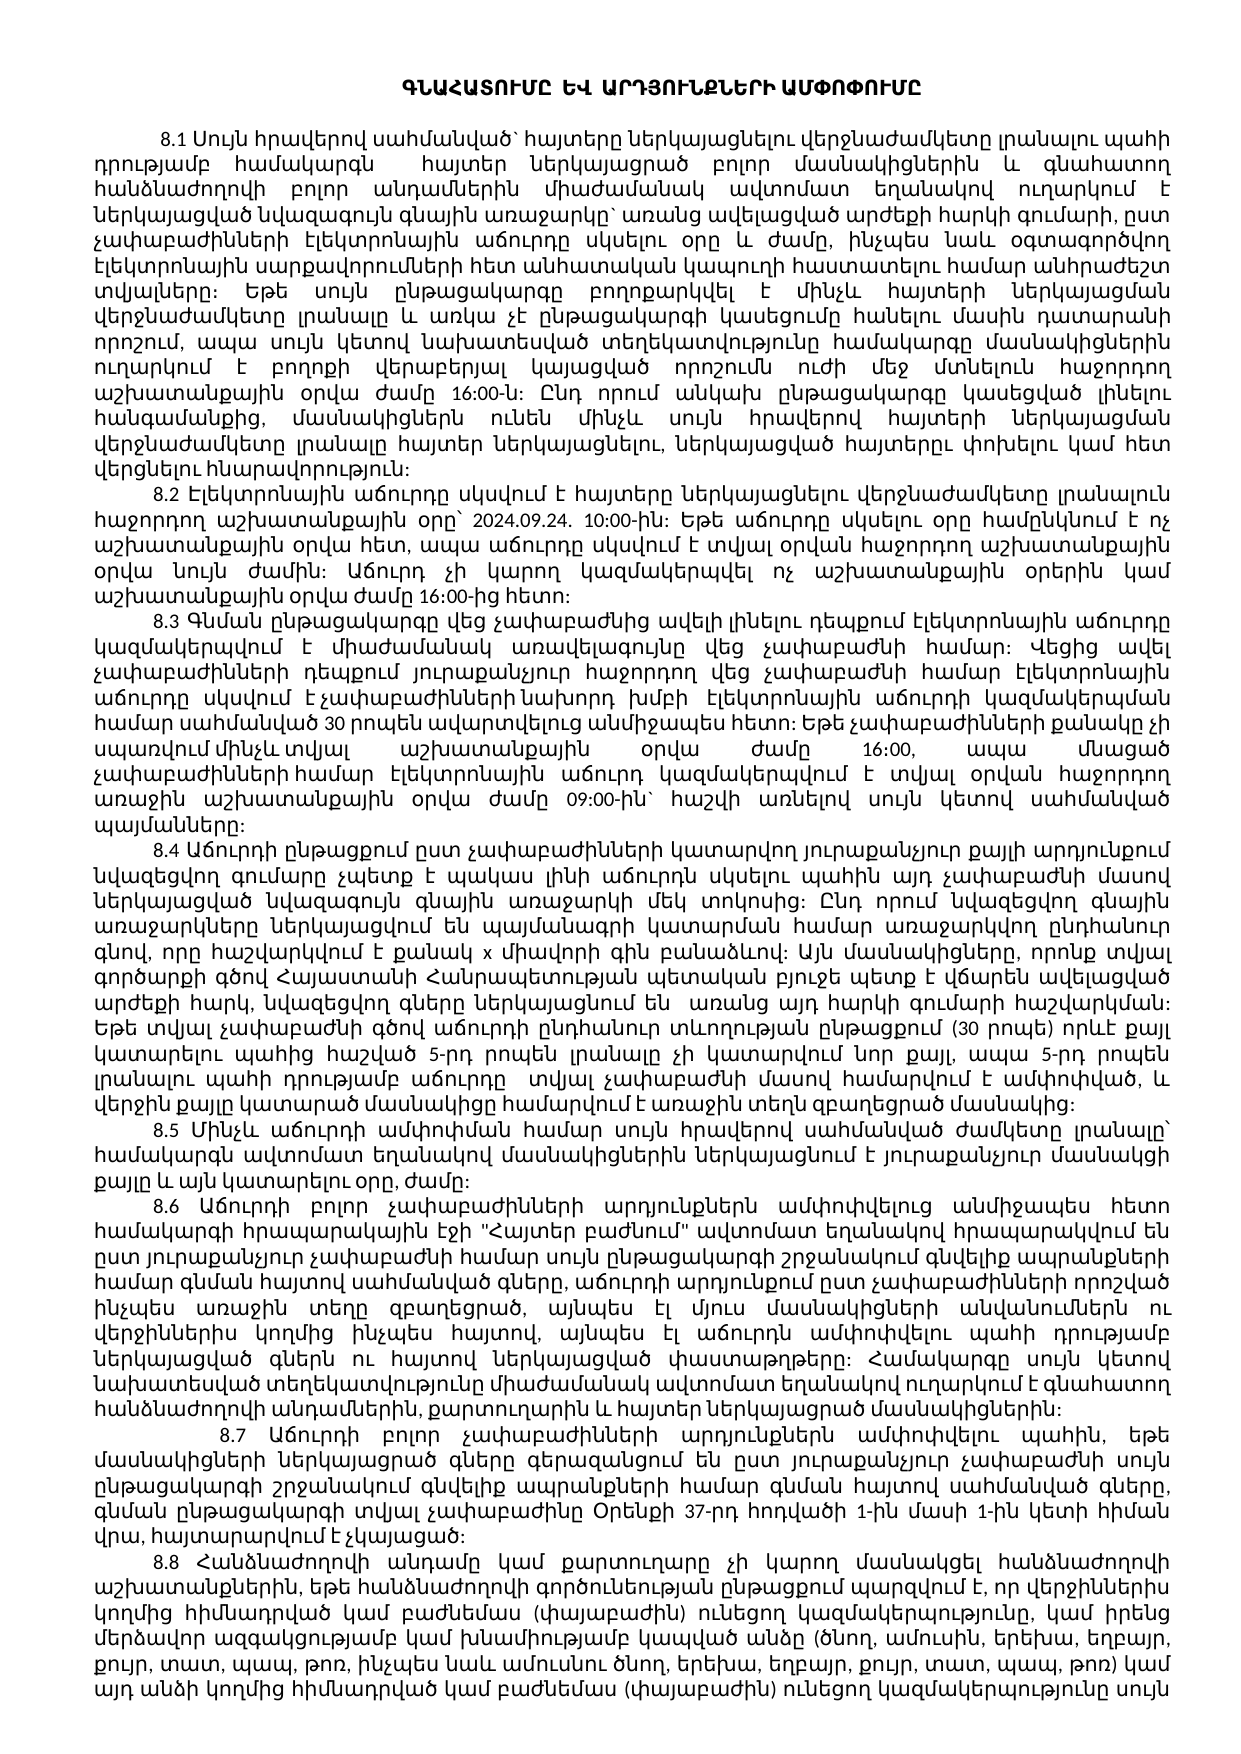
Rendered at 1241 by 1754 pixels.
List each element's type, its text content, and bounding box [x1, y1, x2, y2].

text 8.6 Աճուրդի բոլոր չափաբաժինների արդյունքներն ամփոփվելուց անմիջապես հետո համակարգի հրապարակային էջի "Հայտեր բաժնում" ավտոմատ եղանակով հրապարակվում են ըստ յուրաքանչյուր չափաբաժնի համար սույն ընթացակարգի շրջանակում գնվելիք ապրանքների համար գնման հայտով սահմանված գները, աճուրդի արդյունքում ըստ չափաբաժինների որոշված ինչպես առաջին տեղը զբաղեցրած, այնպես էլ մյուս մասնակիցների անվանումներն ու վերջիններիս կողմից ինչպես հայտով, այնպես էլ աճուրդն ամփոփվելու պահի դրությամբ ներկայացված գներն ու հայտով ներկայացված փաստաթղթերը: Համակարգը սույն կետով նախատեսված տեղեկատվությունը միաժամանակ ավտոմատ եղանակով ուղարկում է գնահատող հանձնաժողովի անդամներին, քարտուղարին և հայտեր ներկայացրած մասնակիցներին: [94, 1193, 1171, 1422]
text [94, 1549, 1171, 1702]
text ԳՆԱՀԱՏՈՒՄԸ ԵՎ ԱՐԴՅՈՒՆՔՆԵՐԻ ԱՄՓՈՓՈՒՄԸ [94, 75, 1171, 100]
text 8.2 Էլեկտրոնային աճուրդը սկսվում է հայտերը ներկայացնելու վերջնաժամկետը լրանալուն հաջորդող աշխատանքային օրը՝ 2024.09.24. 10:00 -ին: Եթե աճուրդը սկսելու օրը համընկնում է ոչ աշխատանքային օրվա հետ, ապա աճուրդը սկսվում է տվյալ օրվան հաջորդող աշխատանքային օրվա նույն ժամին: Աճուրդ չի կարող կազմակերպվել ոչ աշխատանքային օրերին կամ աշխատանքային օրվա ժամը 16։00-ից հետո: [94, 482, 1171, 609]
text 8.5 Մինչև աճուրդի ամփոփման համար սույն հրավերով սահմանված ժամկետը լրանալը՝ համակարգն ավտոմատ եղանակով մասնակիցներին ներկայացնում է յուրաքանչյուր մասնակցի քայլը և այն կատարելու օրը, ժամը: [94, 1117, 1171, 1193]
text 8.1 Սույն հրավերով սահմանված` հայտերը ներկայացնելու վերջնաժամկետը լրանալու պահի դրությամբ համակարգն հայտեր ներկայացրած բոլոր մասնակիցներին և գնահատող հանձնաժողովի բոլոր անդամներին միաժամանակ ավտոմատ եղանակով ուղարկում է ներկայացված նվազագույն գնային առաջարկը` առանց ավելացված արժեքի հարկի գումարի, ըստ չափաբաժինների էլեկտրոնային աճուրդը սկսելու օրը և ժամը, ինչպես նաև օգտագործվող էլեկտրոնային սարքավորումների հետ անհատական կապուղի հաստատելու համար անհրաժեշտ տվյալները։ Եթե սույն ընթացակարգը բողոքարկվել է մինչև հայտերի ներկայացման վերջնաժամկետը լրանալը և առկա չէ ընթացակարգի կասեցումը հանելու մասին դատարանի որոշում, ապա սույն կետով նախատեսված տեղեկատվությունը համակարգը մասնակիցներին ուղարկում է բողոքի վերաբերյալ կայացված որոշումն ուժի մեջ մտնելուն հաջորդող աշխատանքային օրվա ժամը 16:00-ն: Ընդ որում անկախ ընթացակարգը կասեցված լինելու հանգամանքից, մասնակիցներն ունեն մինչև սույն հրավերով հայտերի ներկայացման վերջնաժամկետը լրանալը հայտեր ներկայացնելու, ներկայացված հայտերըւ փոխելու կամ հետ վերցնելու հնարավորություն: [94, 126, 1171, 482]
text 8.3 Գնման ընթացակարգը վեց չափաբաժնից ավելի լինելու դեպքում էլեկտրոնային աճուրդը կազմակերպվում է միաժամանակ առավելագույնը վեց չափաբաժնի համար: Վեցից ավել չափաբաժինների դեպքում յուրաքանչյուր հաջորդող վեց չափաբաժնի համար էլեկտրոնային աճուրդը սկսվում է չափաբաժինների նախորդ խմբի էլեկտրոնային աճուրդի կազմակերպման համար սահմանված 30 րոպեն ավարտվելուց անմիջապես հետո: Եթե չափաբաժինների քանակը չի սպառվում մինչև տվյալ աշխատանքային օրվա ժամը 16։00, ապա մնացած չափաբաժինների համար էլեկտրոնային աճուրդ կազմակերպվում է տվյալ օրվան հաջորդող առաջին աշխատանքային օրվա ժամը 09:00-ին` հաշվի առնելով սույն կետով սահմանված պայմանները: [94, 609, 1171, 837]
text 8.7 Աճուրդի բոլոր չափաբաժինների արդյունքներն ամփոփվելու պահին, եթե մասնակիցների ներկայացրած գները գերազանցում են ըստ յուրաքանչյուր չափաբաժնի սույն ընթացակարգի շրջանակում գնվելիք ապրանքների համար գնման հայտով սահմանված գները, գնման ընթացակարգի տվյալ չափաբաժինը Օրենքի 37-րդ հոդվածի 1-ին մասի 1-ին կետի հիման վրա, հայտարարվում է չկայացած: [94, 1422, 1171, 1549]
text 8.4 Աճուրդի ընթացքում ըստ չափաբաժինների կատարվող յուրաքանչյուր քայլի արդյունքում նվազեցվող գումարը չպետք է պակաս լինի աճուրդն սկսելու պահին այդ չափաբաժնի մասով ներկայացված նվազագույն գնային առաջարկի մեկ տոկոսից: Ընդ որում նվազեցվող գնային առաջարկները ներկայացվում են պայմանագրի կատարման համար առաջարկվող ընդհանուր գնով, որը հաշվարկվում է քանակ x միավորի գին բանաձևով: Այն մասնակիցները, որոնք տվյալ գործարքի գծով Հայաստանի Հանրապետության պետական բյուջե պետք է վճարեն ավելացված արժեքի հարկ, նվազեցվող գները ներկայացնում են առանց այդ հարկի գումարի հաշվարկման: Եթե տվյալ չափաբաժնի գծով աճուրդի ընդհանուր տևողության ընթացքում (30 րոպե) որևէ քայլ կատարելու պահից հաշված 5-րդ րոպեն լրանալը չի կատարվում նոր քայլ, ապա 5-րդ րոպեն լրանալու պահի դրությամբ աճուրդը տվյալ չափաբաժնի մասով համարվում է ամփոփված, և վերջին քայլը կատարած մասնակիցը համարվում է առաջին տեղն զբաղեցրած մասնակից: [94, 837, 1171, 1117]
